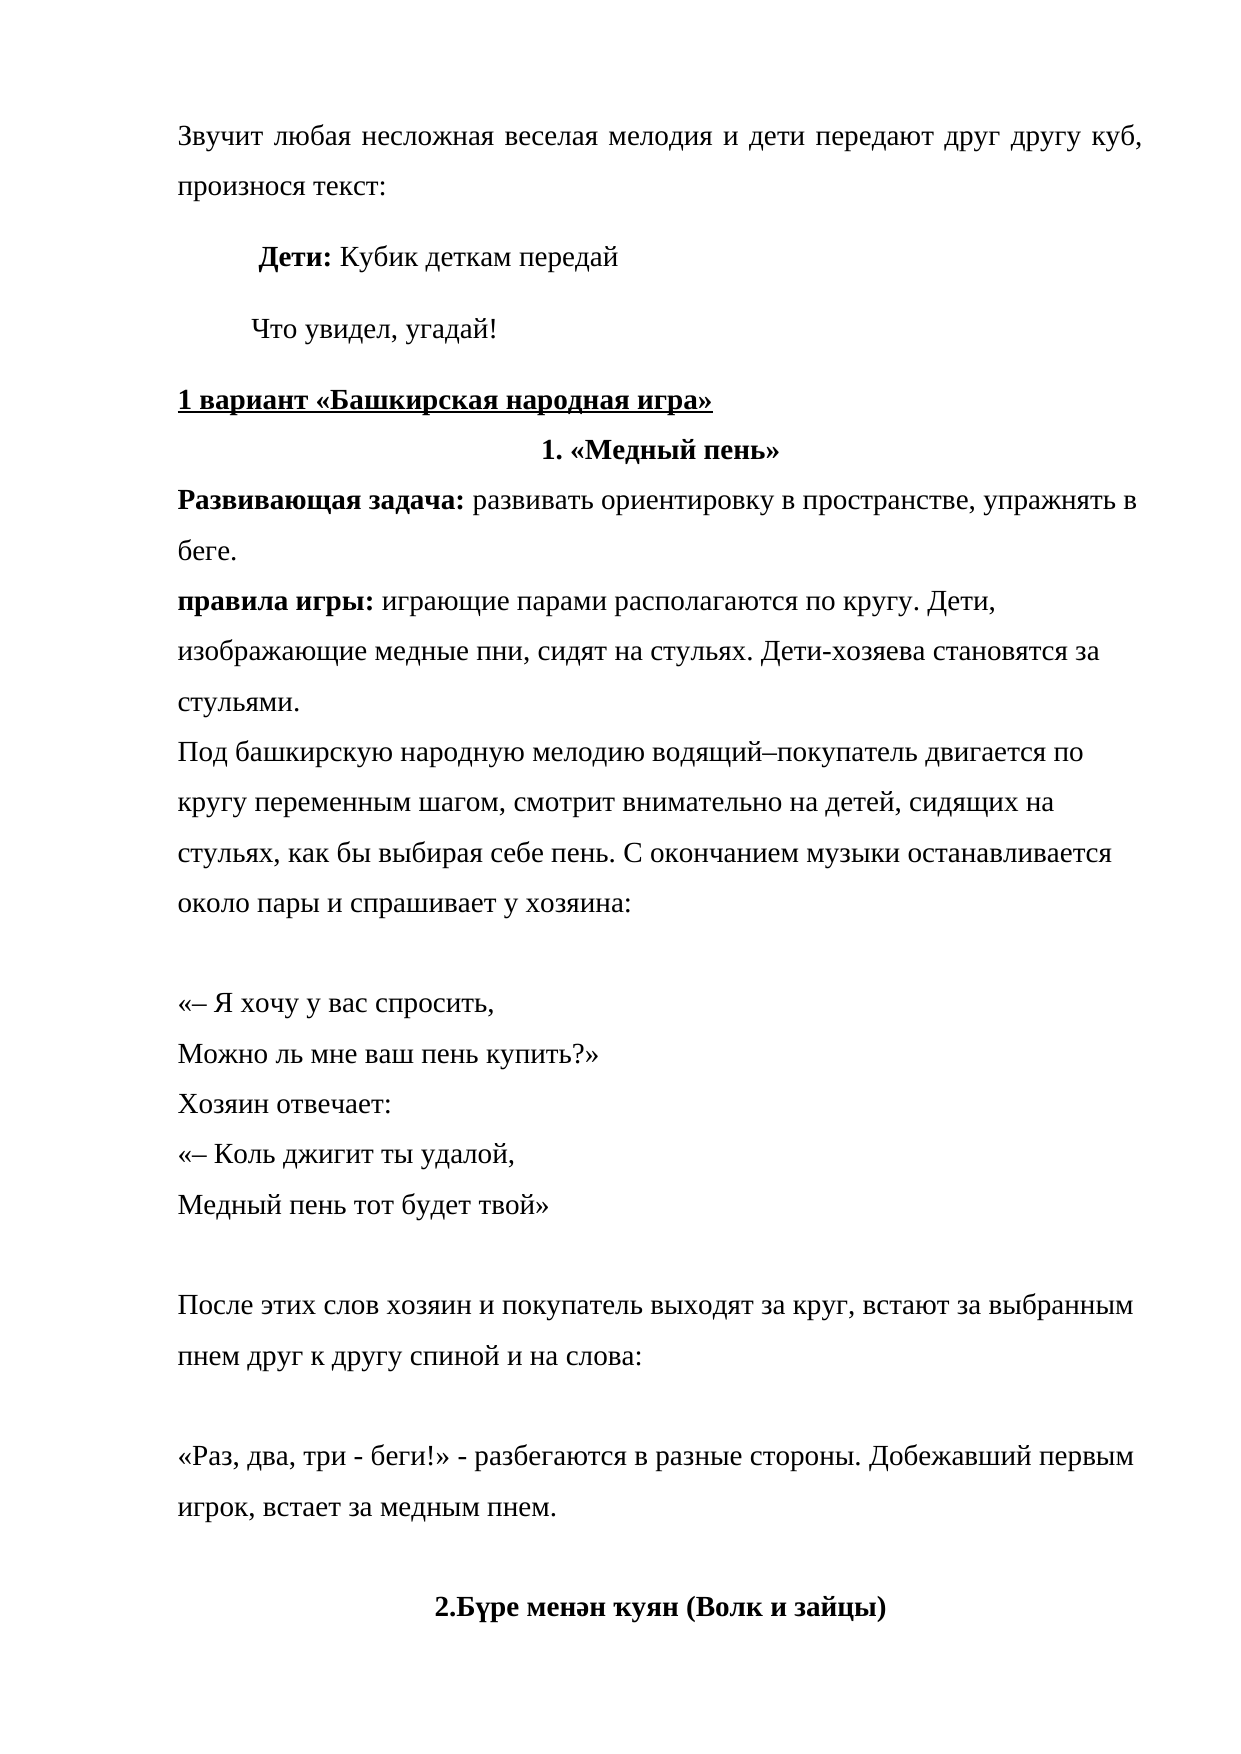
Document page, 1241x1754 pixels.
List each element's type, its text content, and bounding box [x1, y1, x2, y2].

text «– Я хочу у вас спросить, [177, 986, 1144, 1019]
text Развивающая задача: развивать ориентировку в пространстве, упражнять в беге. [177, 482, 1144, 566]
text Можно ль мне ваш пень купить?» [177, 1036, 1144, 1069]
text «– Коль джигит ты удалой, [177, 1137, 1144, 1170]
text Что увидел, угадай! [177, 311, 1144, 344]
text «Раз, два, три - беги!» - разбегаются в разные стороны. Добежавший первым игрок, встает за медным пнем. [177, 1438, 1144, 1522]
text 1. «Медный пень» [177, 432, 1144, 466]
text После этих слов хозяин и покупатель выходят за круг, встают за выбранным пнем друг к другу спиной и на слова: [177, 1287, 1144, 1371]
text 1 вариант «Башкирская народная игра» [177, 382, 1144, 415]
text Хозяин отвечает: [177, 1086, 1144, 1120]
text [177, 118, 1144, 202]
text Дети: Кубик деткам передай [177, 239, 1144, 273]
text Медный пень тот будет твой» [177, 1187, 1144, 1220]
text правила игры: играющие парами располагаются по кругу. Дети, изображающие медные пни, сидят на стульях. Дети-хозяева становятся за стульями. [177, 583, 1144, 717]
text Под башкирскую народную мелодию водящий–покупатель двигается по кругу переменным шагом, смотрит внимательно на детей, сидящих на стульях, как бы выбирая себе пень. С окончанием музыки останавливается около пары и спрашивает у хозяина: [177, 734, 1144, 918]
text 2.Бүре менән ҡуян (Волк и зайцы) [177, 1589, 1144, 1623]
